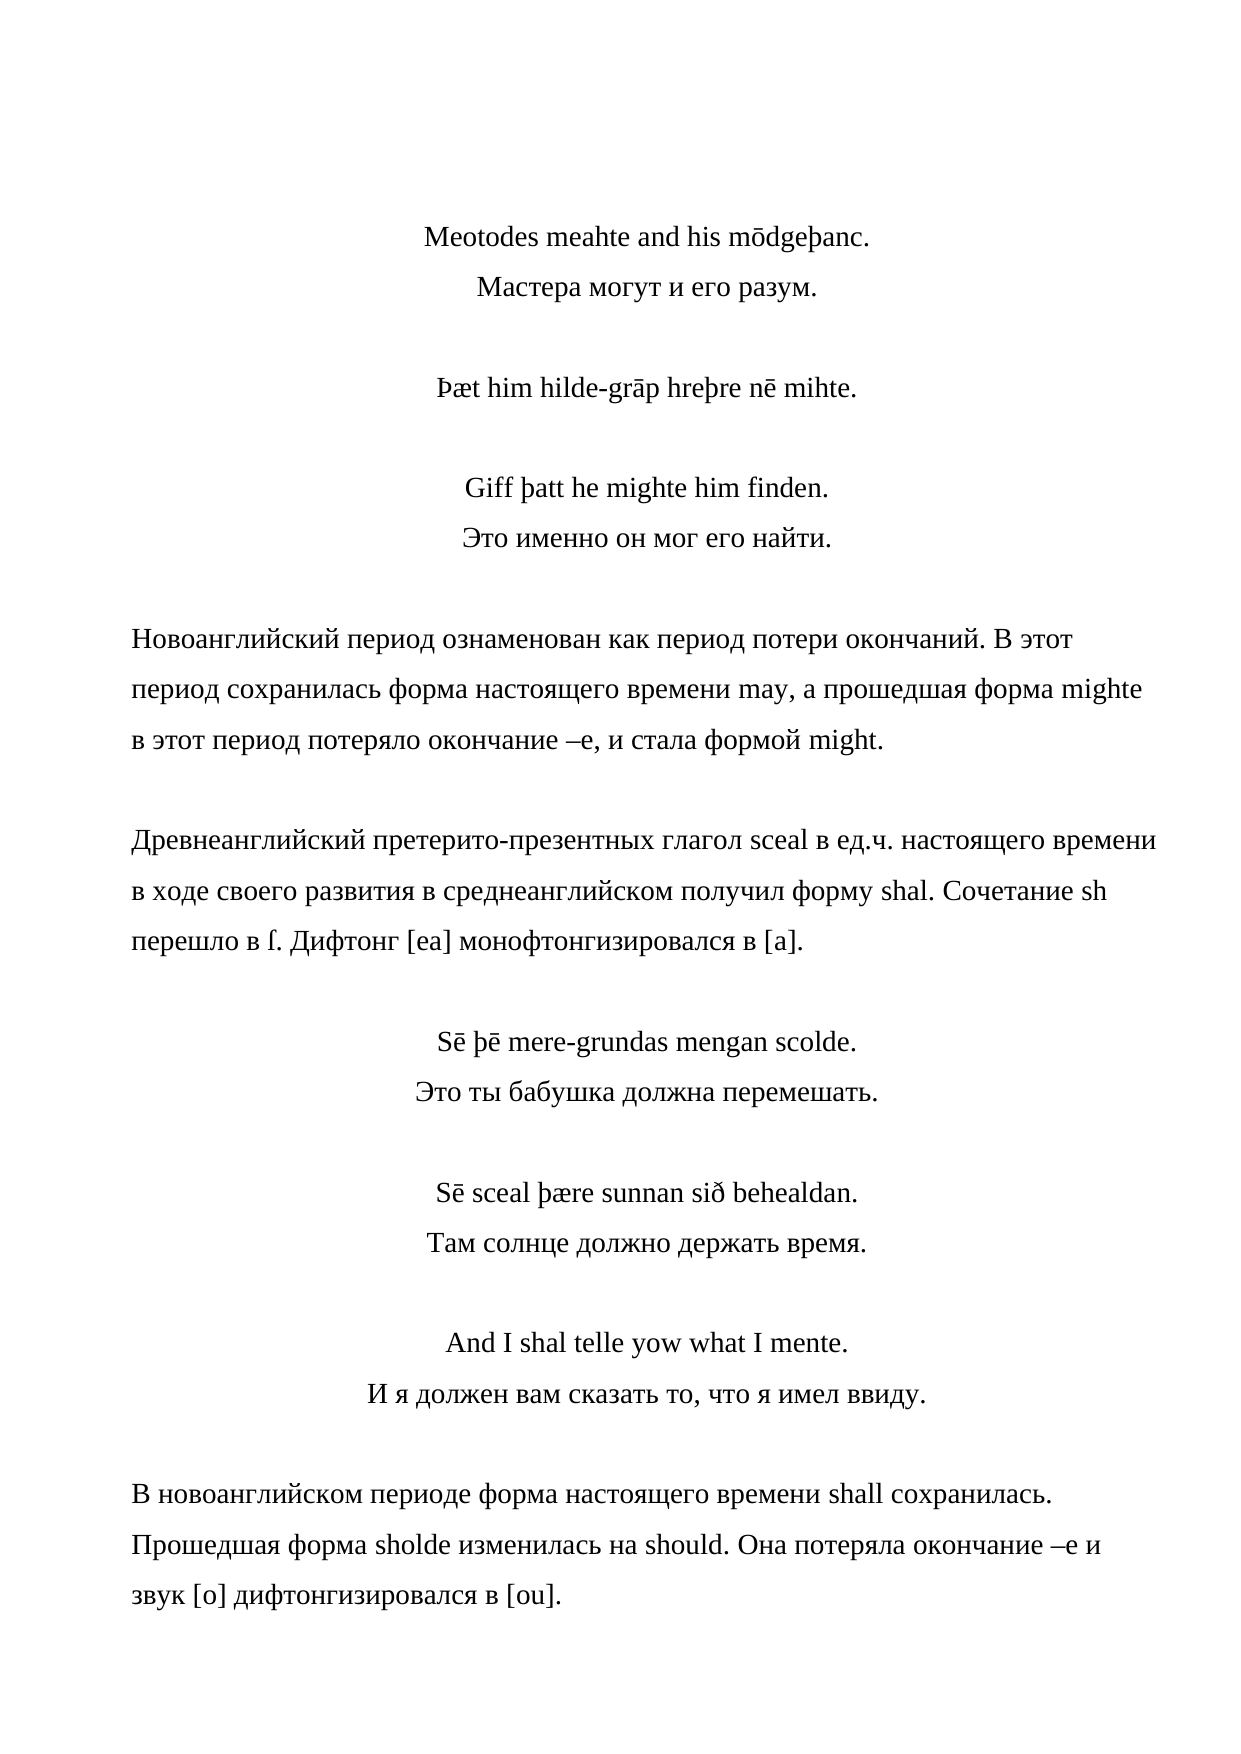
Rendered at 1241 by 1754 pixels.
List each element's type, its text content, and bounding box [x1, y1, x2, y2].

text Это ты бабушка должна перемешать. [131, 1074, 1162, 1108]
text And I shal telle yow what I mente. [131, 1326, 1162, 1359]
text Sē þē mere-grundas mengan scolde. [131, 1024, 1162, 1057]
text Это именно он мог его найти. [131, 521, 1162, 554]
text В новоанглийском периоде форма настоящего времени shall сохранилась. Прошедшая форма sholde изменилась на should. Она потеряла окончание –е и звук [o] дифтонгизировался в [ou]. [131, 1477, 1162, 1611]
text Giff þatt he mighte him finden. [131, 470, 1162, 504]
text И я должен вам сказать то, что я имел ввиду. [131, 1376, 1162, 1409]
text Sē sceal þære sunnan sið behealdan. [131, 1175, 1162, 1208]
text Древнеанглийский претерито-презентных глагол sceal в ед.ч. настоящего времени в ходе своего развития в среднеанглийском получил форму shal. Сочетание sh перешло в ſ. Дифтонг [еа] монофтонгизировался в [a]. [131, 822, 1162, 957]
text Мастера могут и его разум. [131, 269, 1162, 303]
text Meotodes meahte and his mōdgeþanc. [131, 219, 1162, 252]
text Þæt him hilde-grāp hreþre nē mihte. [131, 370, 1162, 403]
text Новоанглийский период ознаменован как период потери окончаний. В этот период сохранилась форма настоящего времени may, а прошедшая форма mighte в этот период потеряло окончание –е, и стала формой might. [131, 621, 1162, 755]
text Там солнце должно держать время. [131, 1225, 1162, 1258]
